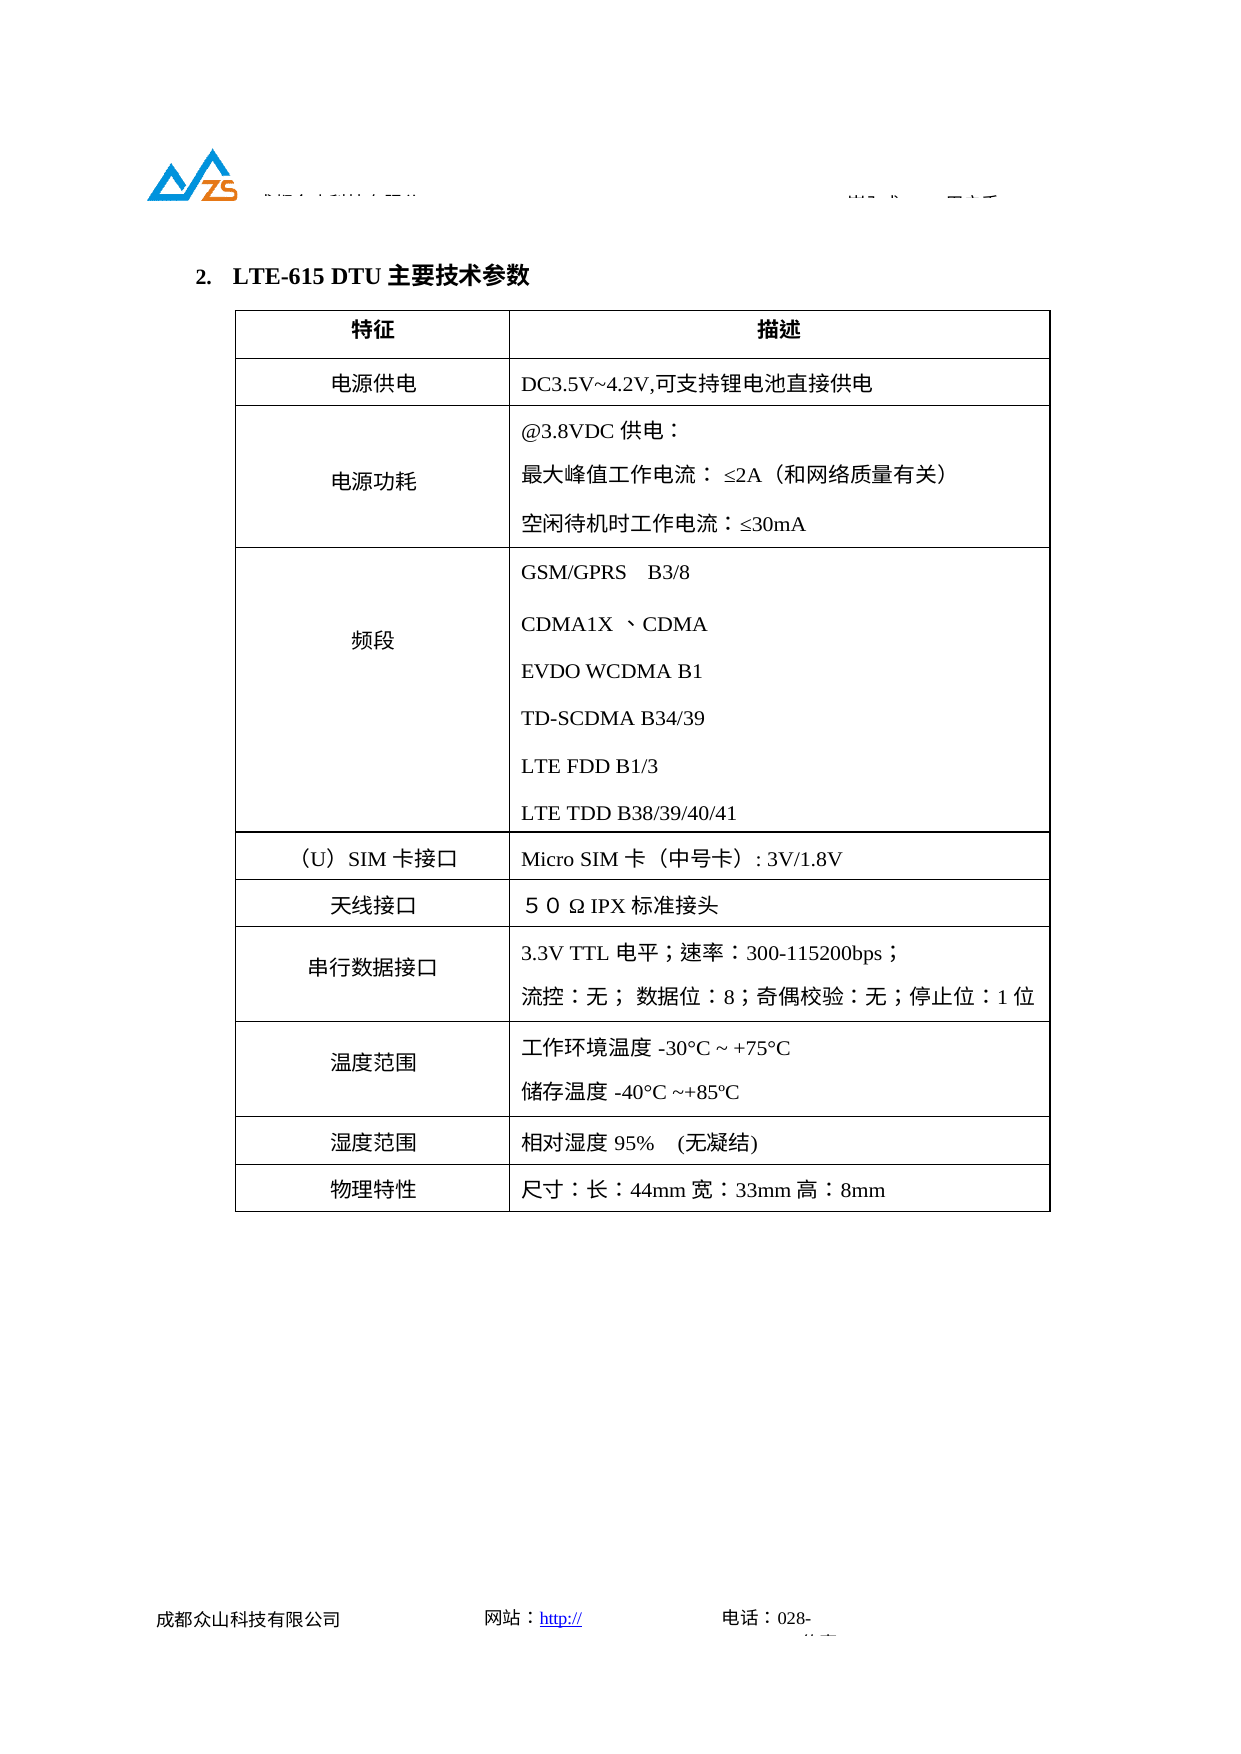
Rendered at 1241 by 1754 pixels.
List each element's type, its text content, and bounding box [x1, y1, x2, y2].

table_header 特征 [236, 311, 509, 358]
picture [161, 178, 185, 193]
table_cell 频段 [236, 548, 509, 831]
table_cell 温度范围 [236, 1022, 509, 1116]
table_cell （U）SIM 卡接口 [236, 833, 509, 879]
table_cell 物理特性 [236, 1165, 509, 1211]
table_cell GSM/GPRS B3/8 CDMA1X 、CDMA EVDO WCDMA B1 TD-SCDMA B34/39 LTE FDD B1/3 LTE TDD B38/39/40/41 [510, 548, 1049, 831]
picture [147, 148, 211, 198]
table_cell 串行数据接口 [236, 927, 509, 1021]
subtitle LTE-615 DTU 主要技术参数 [195, 259, 1138, 292]
table_header 描述 [510, 311, 1049, 358]
table_cell 3.3V TTL 电平；速率：300-115200bps； 流控：无； 数据位：8；奇偶校验：无；停止位：1 位 [510, 927, 1049, 1021]
table_cell ５０Ω IPX 标准接头 [510, 880, 1049, 926]
table_cell 湿度范围 [236, 1117, 509, 1163]
table_cell @3.8VDC 供电： 最大峰值工作电流： ≤2A（和网络质量有关） 空闲待机时工作电流：≤30mA [510, 406, 1049, 547]
picture [190, 148, 238, 201]
table_cell 电源供电 [236, 359, 509, 405]
table_cell 电源功耗 [236, 406, 509, 547]
table_cell Micro SIM 卡（中号卡）: 3V/1.8V [510, 833, 1049, 879]
table_cell 尺寸：长：44mm 宽：33mm 高：8mm [510, 1165, 1049, 1211]
table_cell 天线接口 [236, 880, 509, 926]
table_cell 工作环境温度 -30°C ~ +75°C 储存温度 -40°C ~+85ºC [510, 1022, 1049, 1116]
table_cell DC3.5V~4.2V,可支持锂电池直接供电 [510, 359, 1049, 405]
table_cell 相对湿度 95% (无凝结) [510, 1117, 1049, 1163]
